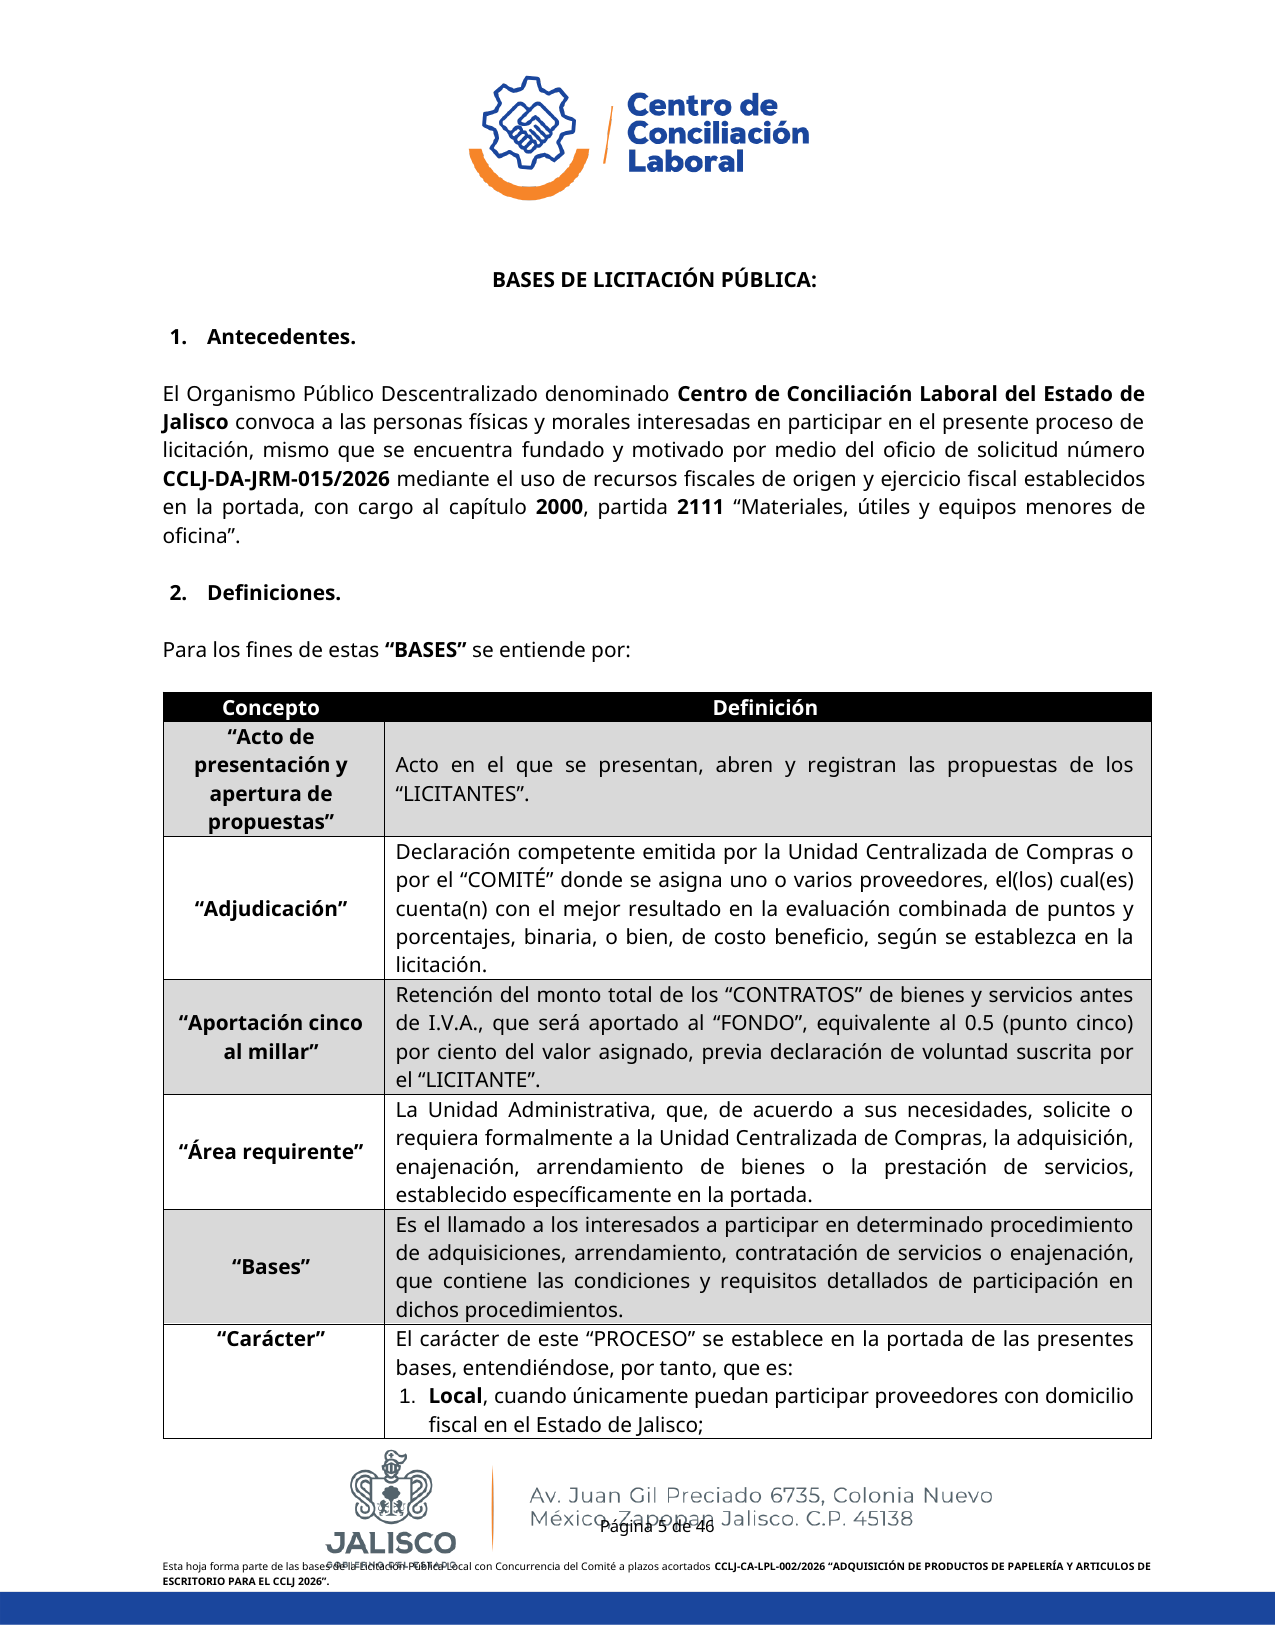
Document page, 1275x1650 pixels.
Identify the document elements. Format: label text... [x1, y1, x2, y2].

picture [0, 3, 1275, 1650]
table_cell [385, 1325, 1151, 1438]
table_cell Declaración competente emitida por la Unidad Centralizada de Compras o por el “COMITÉ” donde se asigna uno o varios proveedores, el(los) cual(es) cuenta(n) con el mejor resultado en la evaluación combinada de puntos y porcentajes, binaria, o bien, de costo beneficio, según se establezca en la licitación. [385, 837, 1151, 979]
table_cell Retención del monto total de los “CONTRATOS” de bienes y servicios antes de I.V.A., que será aportado al “FONDO”, equivalente al 0.5 (punto cinco) por ciento del valor asignado, previa declaración de voluntad suscrita por el “LICITANTE”. [385, 980, 1151, 1094]
table_cell Acto en el que se presentan, abren y registran las propuestas de los “LICITANTES”. [385, 722, 1151, 836]
table_cell “Bases” [164, 1210, 384, 1323]
subtitle Definiciones. [169, 578, 1146, 606]
table_cell La Unidad Administrativa, que, de acuerdo a sus necesidades, solicite o requiera formalmente a la Unidad Centralizada de Compras, la adquisición, enajenación, arrendamiento de bienes o la prestación de servicios, establecido específicamente en la portada. [385, 1095, 1151, 1209]
table_cell “Aportación cinco al millar” [164, 980, 384, 1094]
table_cell “Carácter” [164, 1325, 384, 1438]
subtitle Antecedentes. [169, 322, 1146, 350]
table_header Definición [385, 693, 1151, 721]
title BASES DE LICITACIÓN PÚBLICA: [162, 265, 1146, 293]
table_header Concepto [164, 693, 384, 721]
table_cell “Área requirente” [164, 1095, 384, 1209]
text Para los fines de estas “BASES” se entiende por: [162, 635, 1146, 663]
text El Organismo Público Descentralizado denominado Centro de Conciliación Laboral del Estado de Jalisco convoca a las personas físicas y morales interesadas en participar en el presente proceso de licitación, mismo que se encuentra fundado y motivado por medio del oficio de solicitud número CCLJ-DA-JRM-015/2026 mediante el uso de recursos fiscales de origen y ejercicio fiscal establecidos en la portada, con cargo al capítulo 2000, partida 2111 “Materiales, útiles y equipos menores de oficina”. [162, 379, 1146, 549]
table_cell “Adjudicación” [164, 837, 384, 979]
table_cell “Acto de presentación y apertura de propuestas” [164, 722, 384, 836]
table_cell Es el llamado a los interesados a participar en determinado procedimiento de adquisiciones, arrendamiento, contratación de servicios o enajenación, que contiene las condiciones y requisitos detallados de participación en dichos procedimientos. [385, 1210, 1151, 1323]
